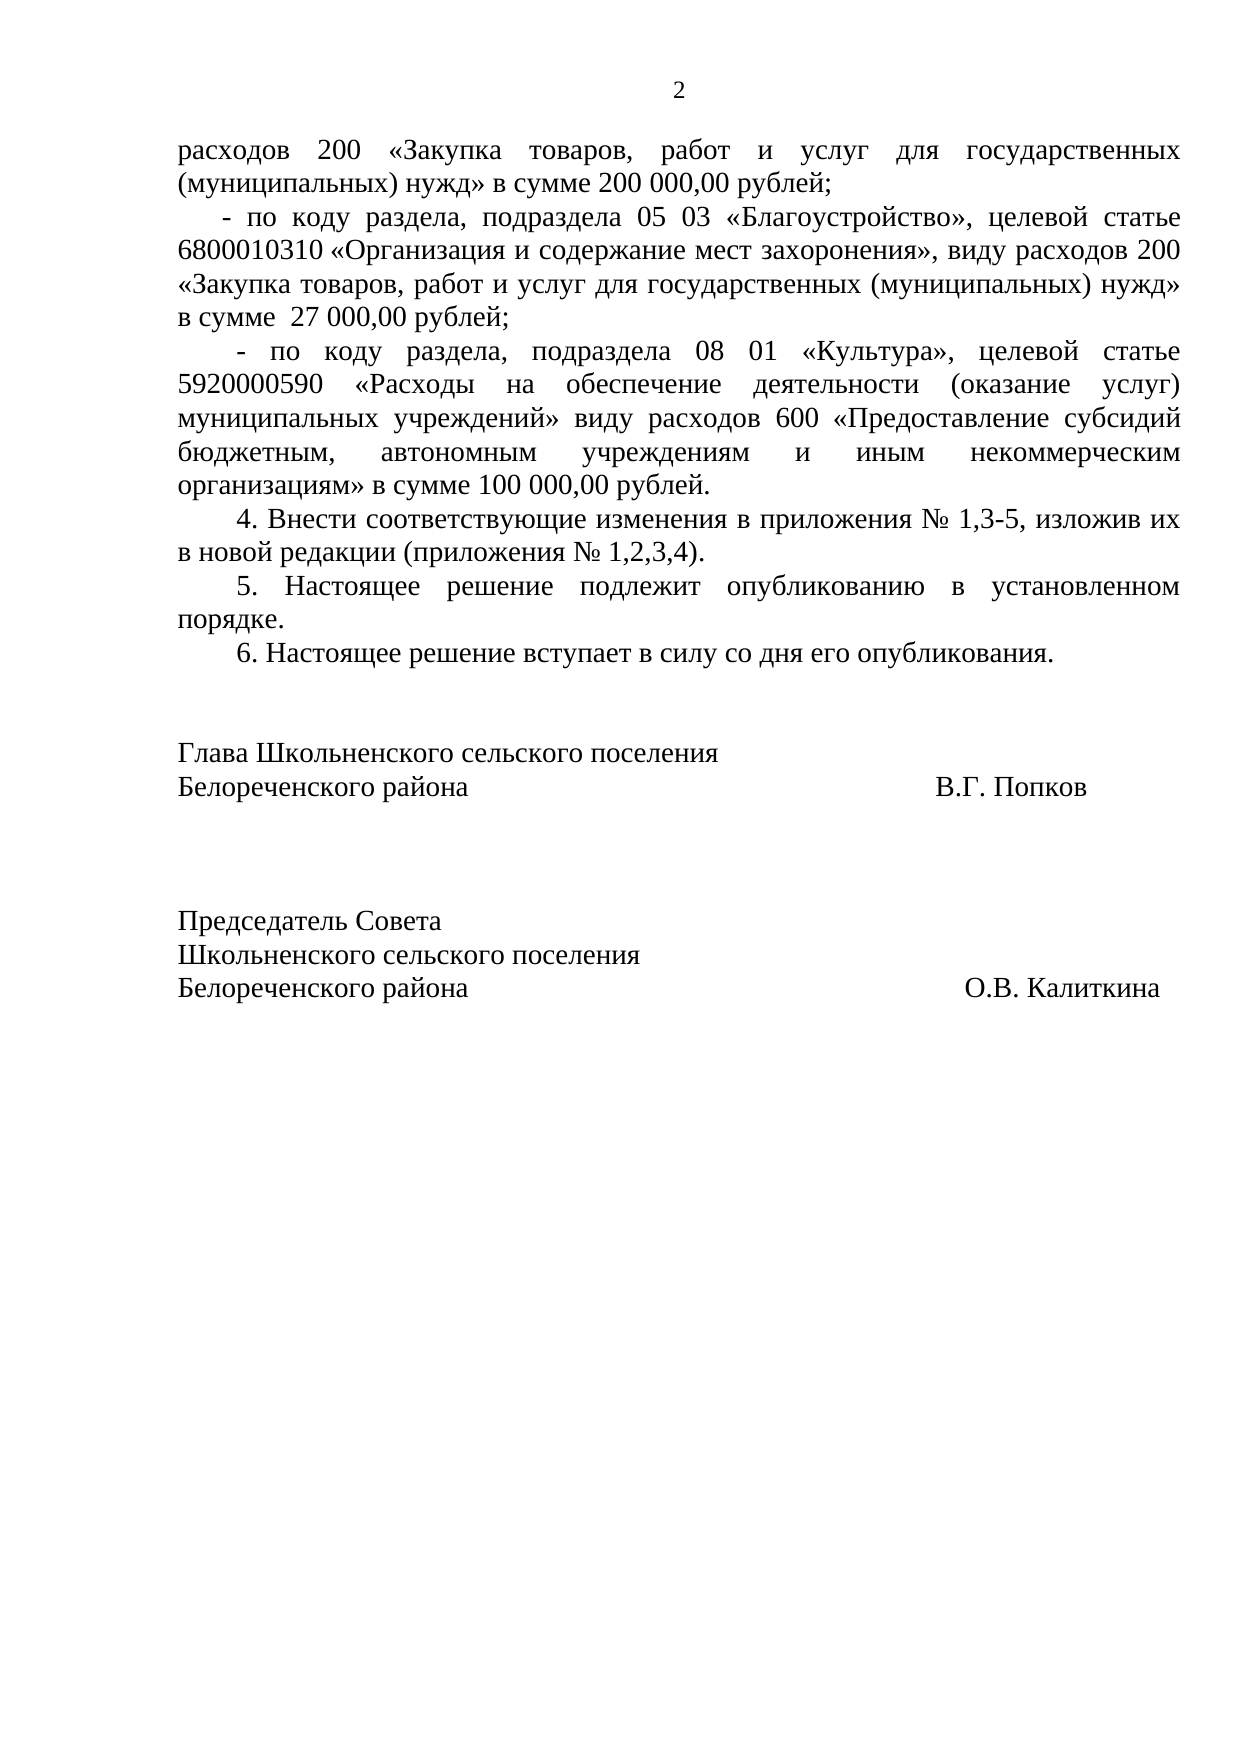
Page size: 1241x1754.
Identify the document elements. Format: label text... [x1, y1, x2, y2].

text 4. Внести соответствующие изменения в приложения № 1,3-5, изложив их в новой редакции (приложения № 1,2,3,4). [177, 501, 1181, 568]
text Председатель Совета [177, 903, 1181, 937]
text Белореченского района О.В. Калиткина [177, 970, 1181, 1004]
text - по коду раздела, подраздела 05 03 «Благоустройство», целевой статье 6800010310 «Организация и содержание мест захоронения», виду расходов 200 «Закупка товаров, работ и услуг для государственных (муниципальных) нужд» в сумме 27 000,00 рублей; [177, 199, 1181, 333]
text 5. Настоящее решение подлежит опубликованию в установленном порядке. [177, 568, 1181, 635]
text Школьненского сельского поселения [177, 937, 1181, 970]
text Белореченского района В.Г. Попков [177, 769, 1181, 803]
text Глава Школьненского сельского поселения [177, 736, 1181, 769]
text 6. Настоящее решение вступает в силу со дня его опубликования. [177, 635, 1181, 668]
text - по коду раздела, подраздела 08 01 «Культура», целевой статье 5920000590 «Расходы на обеспечение деятельности (оказание услуг) муниципальных учреждений» виду расходов 600 «Предоставление субсидий бюджетным, автономным учреждениям и иным некоммерческим организациям» в сумме 100 000,00 рублей. [177, 333, 1181, 501]
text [177, 132, 1181, 199]
